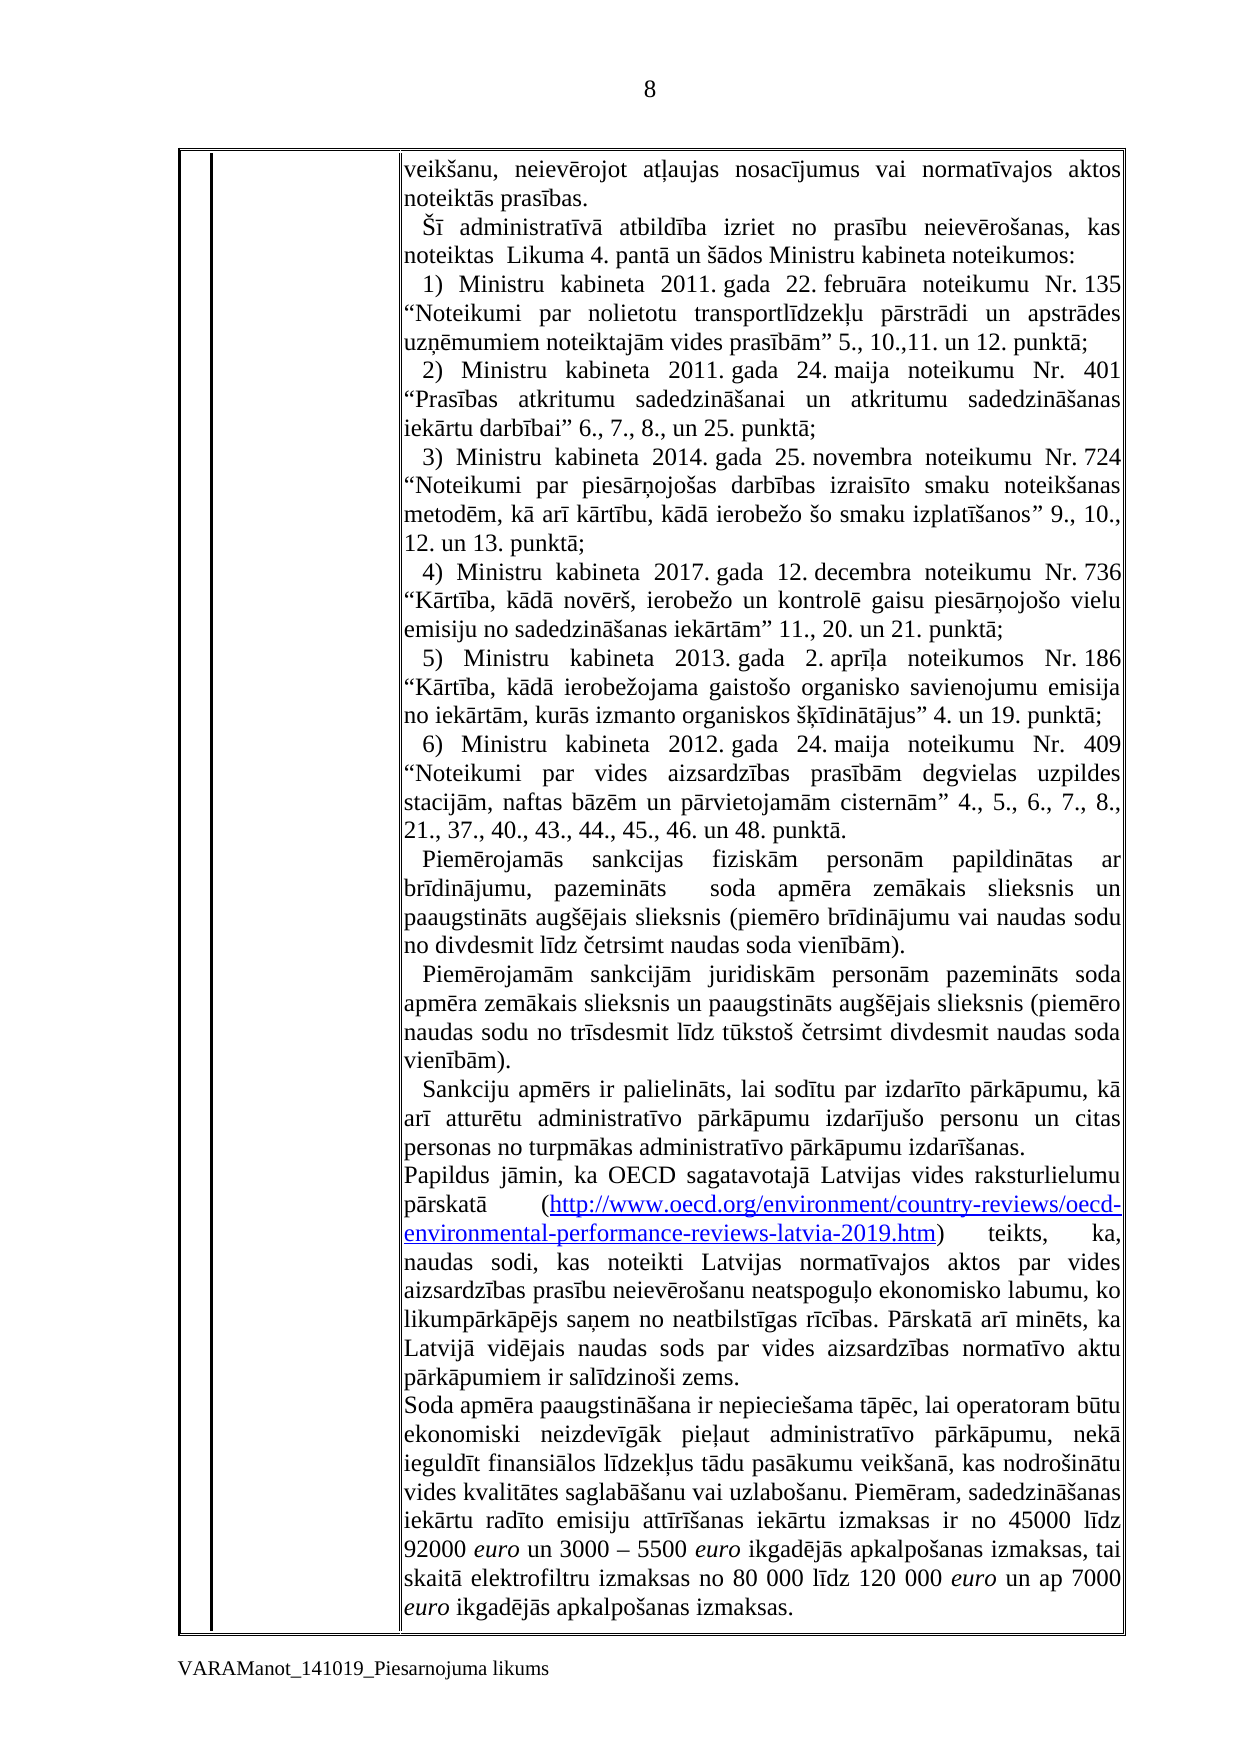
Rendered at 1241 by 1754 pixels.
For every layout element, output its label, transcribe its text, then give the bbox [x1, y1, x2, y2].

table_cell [211, 151, 401, 1633]
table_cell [401, 151, 1123, 1633]
table_cell 2. [181, 151, 211, 1633]
